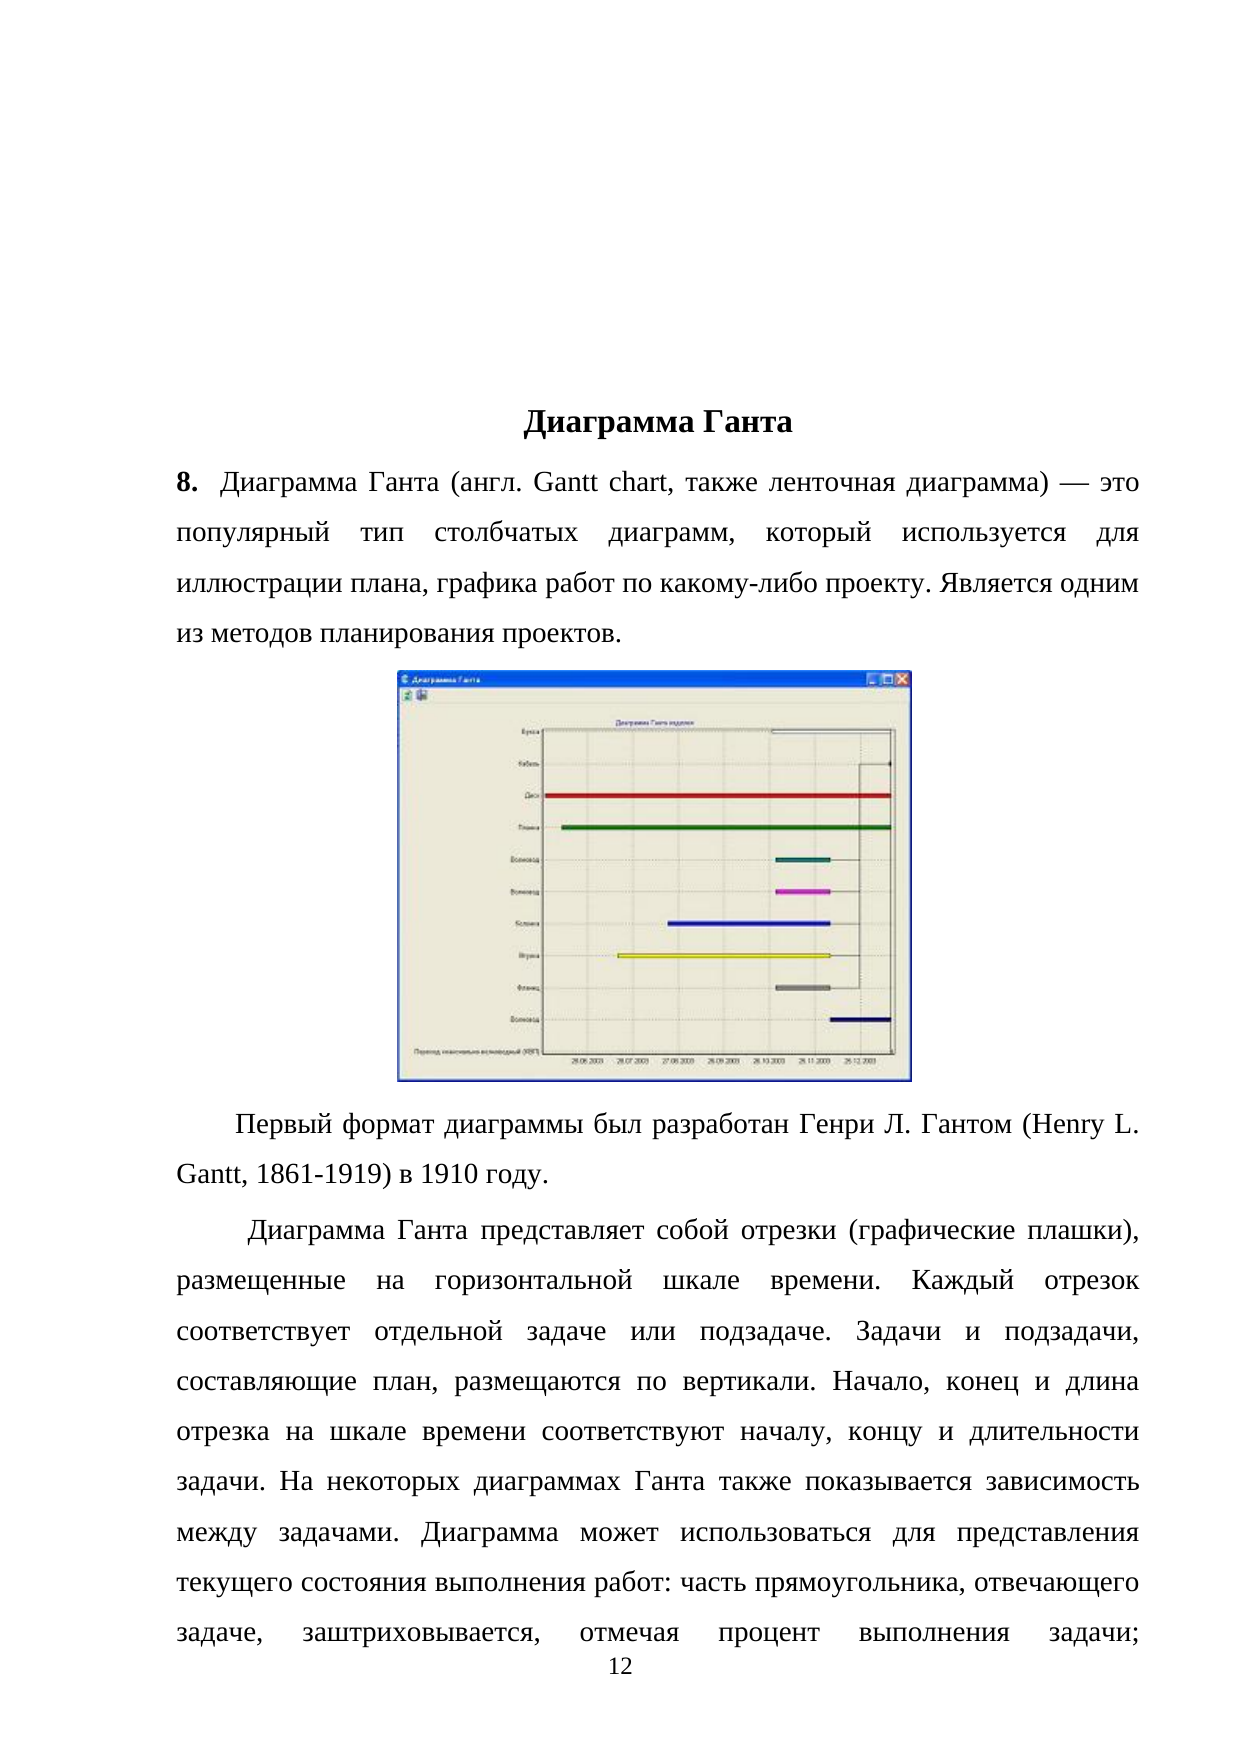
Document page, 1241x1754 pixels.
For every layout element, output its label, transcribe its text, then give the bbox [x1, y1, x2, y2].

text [176, 1212, 1140, 1648]
text Первый формат диаграммы был разработан Генри Л. Гантом (Henry L. Gantt, 1861-1919) в 1910 году. [176, 1106, 1140, 1190]
text 8. Диаграмма Ганта (англ. Gantt chart, также ленточная диаграмма) — это популярный тип столбчатых диаграмм, который используется для иллюстрации плана, графика работ по какому-либо проекту. Является одним из методов планирования проектов. [176, 464, 1140, 649]
text Диаграмма Ганта [176, 402, 1140, 440]
picture [397, 670, 912, 1082]
